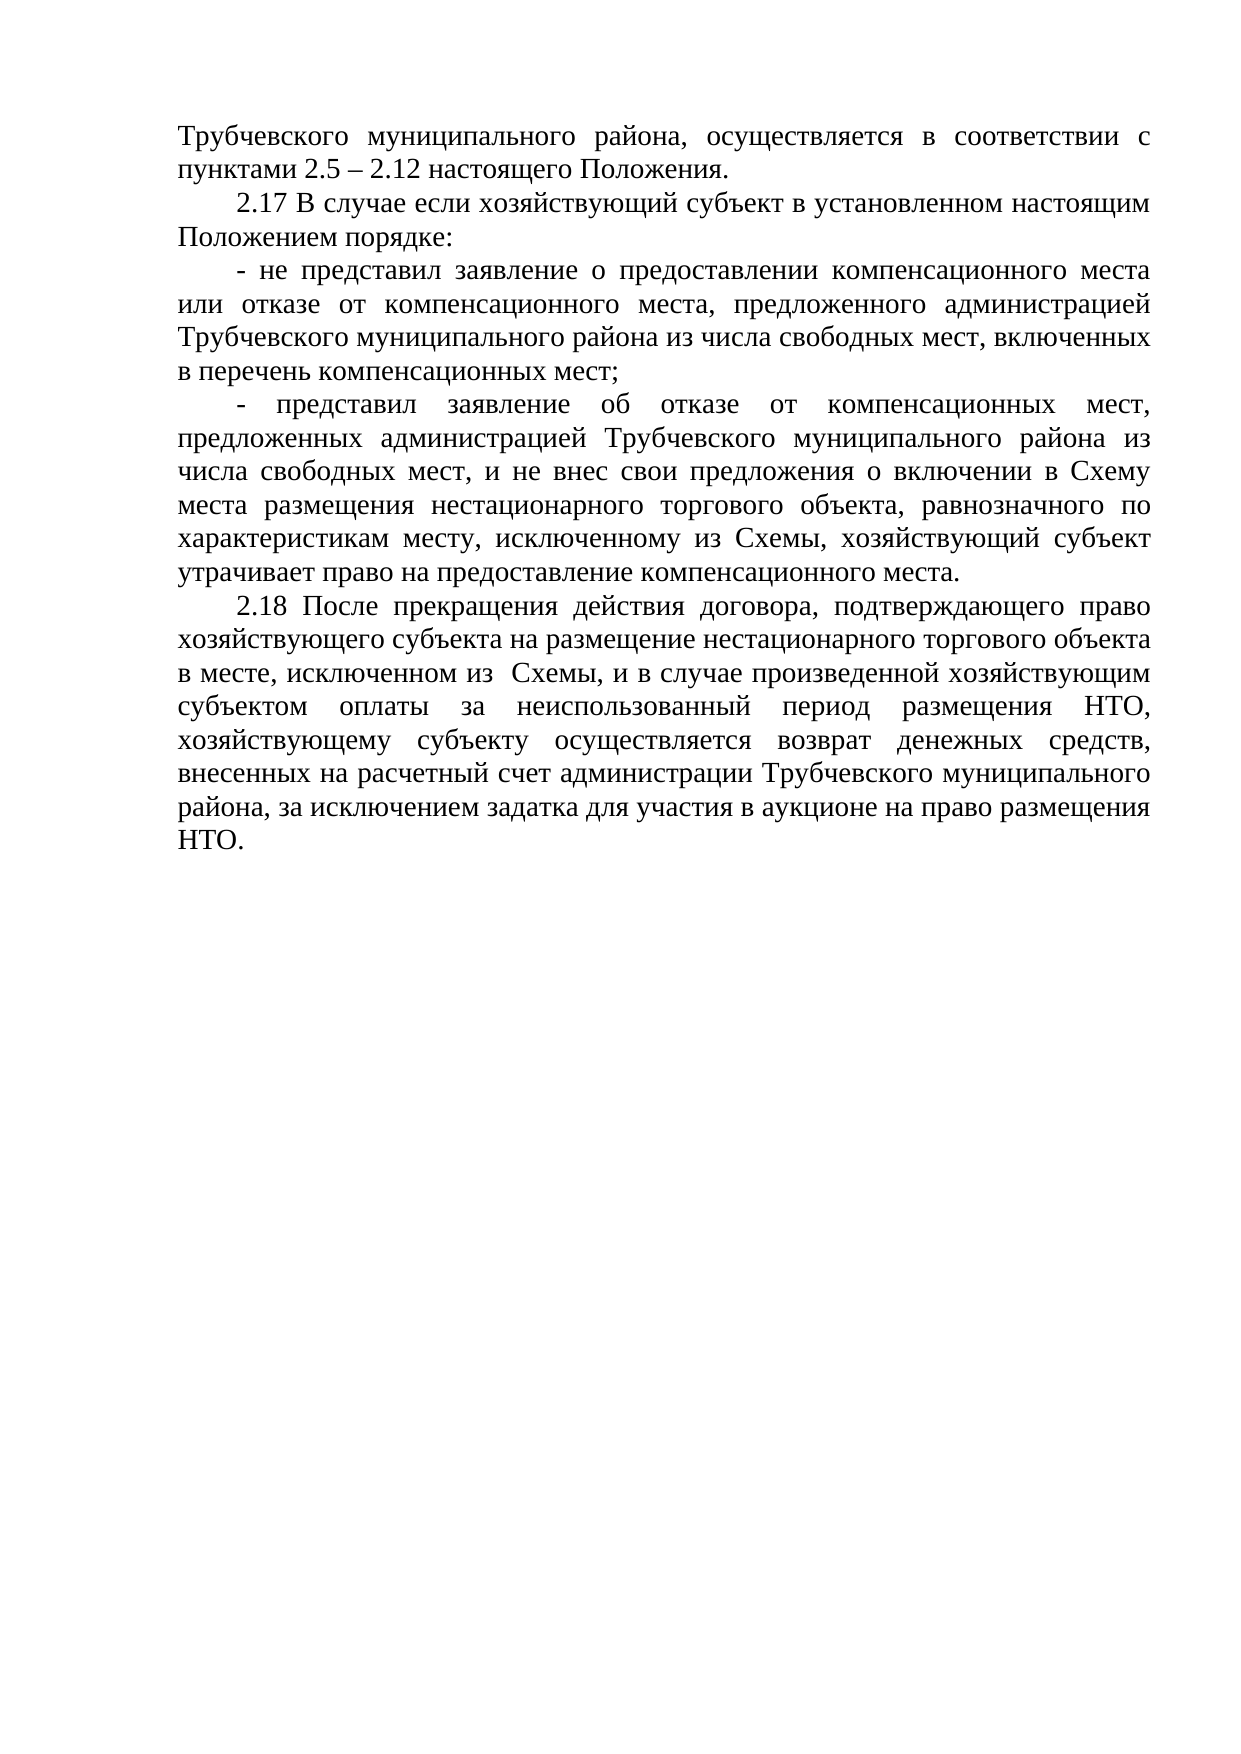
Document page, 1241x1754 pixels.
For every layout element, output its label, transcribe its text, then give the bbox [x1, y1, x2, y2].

text - не представил заявление о предоставлении компенсационного места или отказе от компенсационного места, предложенного администрацией Трубчевского муниципального района из числа свободных мест, включенных в перечень компенсационных мест; [177, 252, 1152, 386]
text 2.17 В случае если хозяйствующий субъект в установленном настоящим Положением порядке: [177, 185, 1152, 252]
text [177, 118, 1152, 185]
text 2.18 После прекращения действия договора, подтверждающего право хозяйствующего субъекта на размещение нестационарного торгового объекта в месте, исключенном из Схемы, и в случае произведенной хозяйствующим субъектом оплаты за неиспользованный период размещения НТО, хозяйствующему субъекту осуществляется возврат денежных средств, внесенных на расчетный счет администрации Трубчевского муниципального района, за исключением задатка для участия в аукционе на право размещения НТО. [177, 588, 1152, 856]
text - представил заявление об отказе от компенсационных мест, предложенных администрацией Трубчевского муниципального района из числа свободных мест, и не внес свои предложения о включении в Схему места размещения нестационарного торгового объекта, равнозначного по характеристикам месту, исключенному из Схемы, хозяйствующий субъект утрачивает право на предоставление компенсационного места. [177, 386, 1152, 588]
